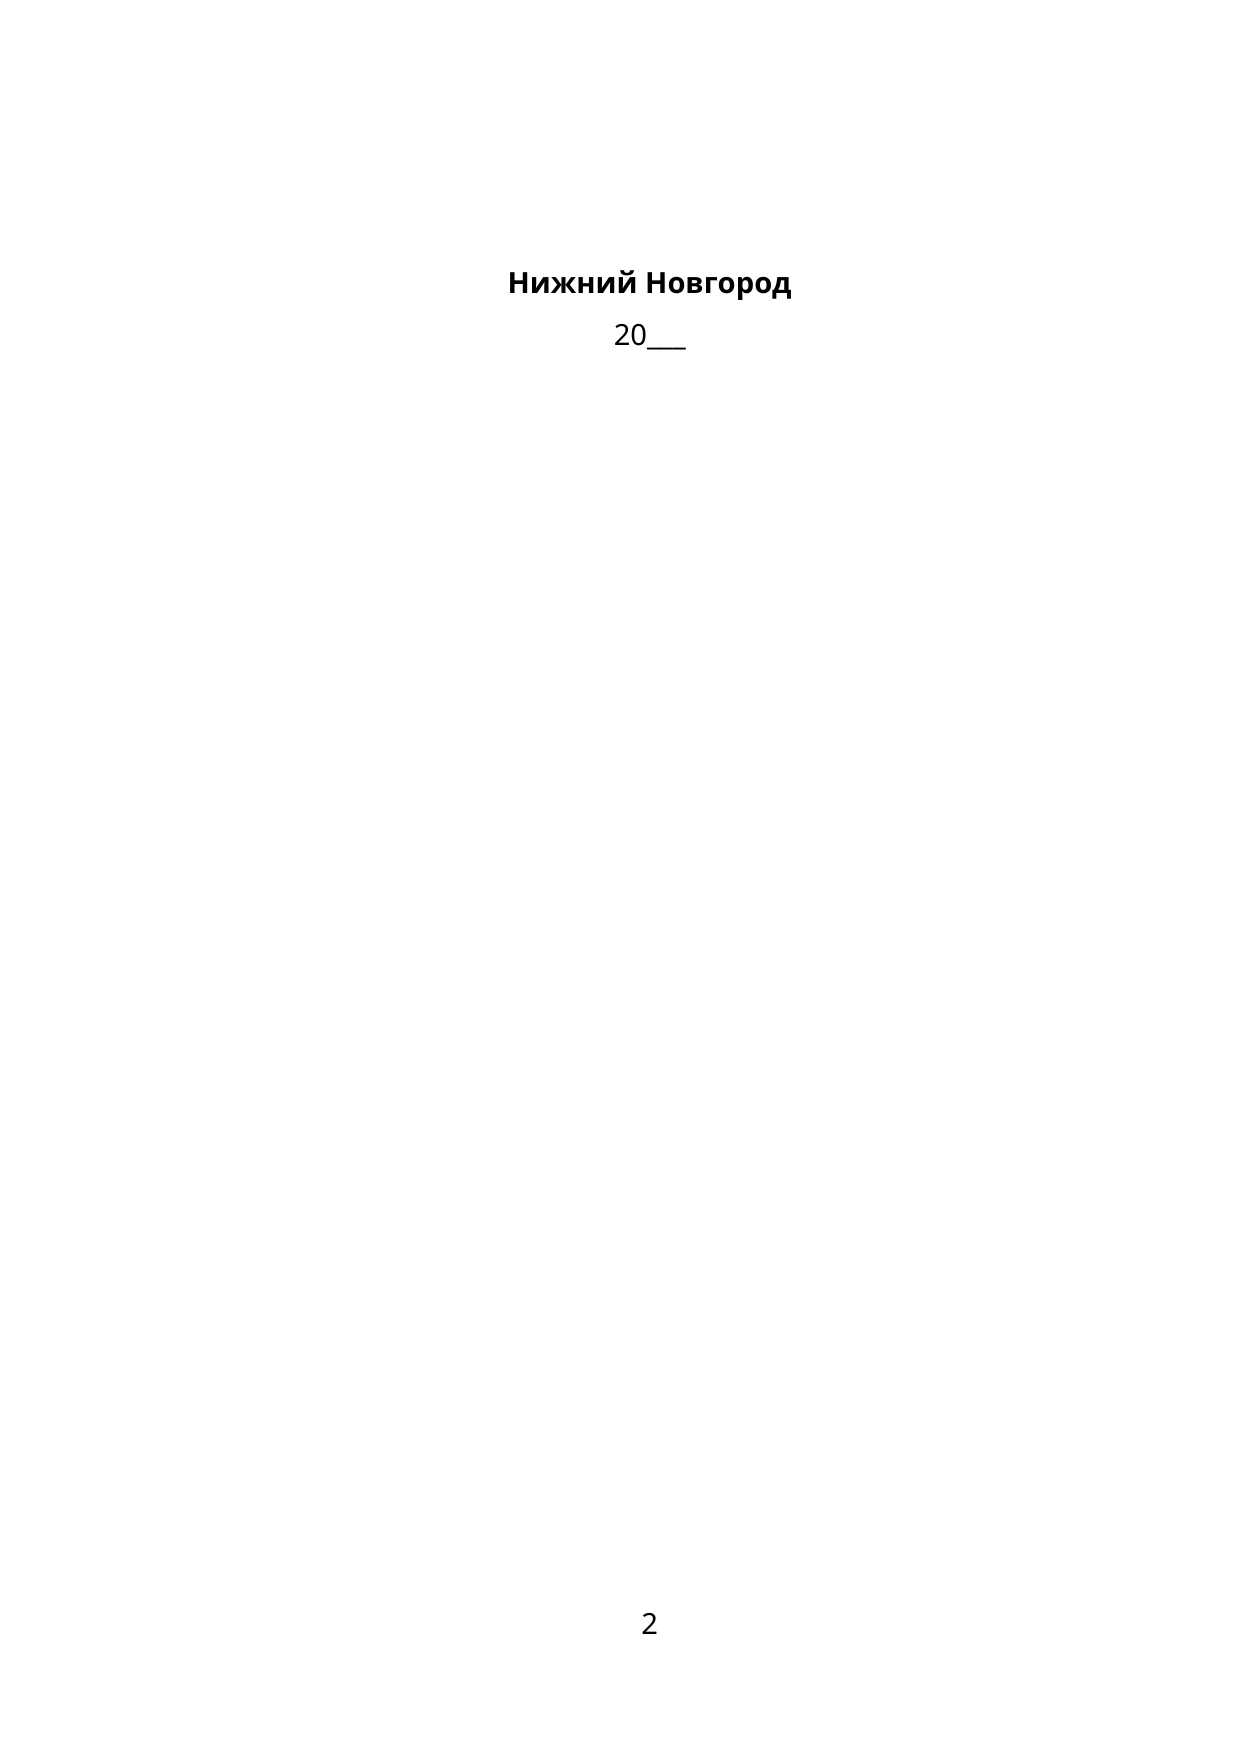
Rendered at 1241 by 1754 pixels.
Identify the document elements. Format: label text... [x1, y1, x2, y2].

subtitle Нижний Новгород [136, 262, 1163, 302]
text 20___ [136, 314, 1163, 354]
